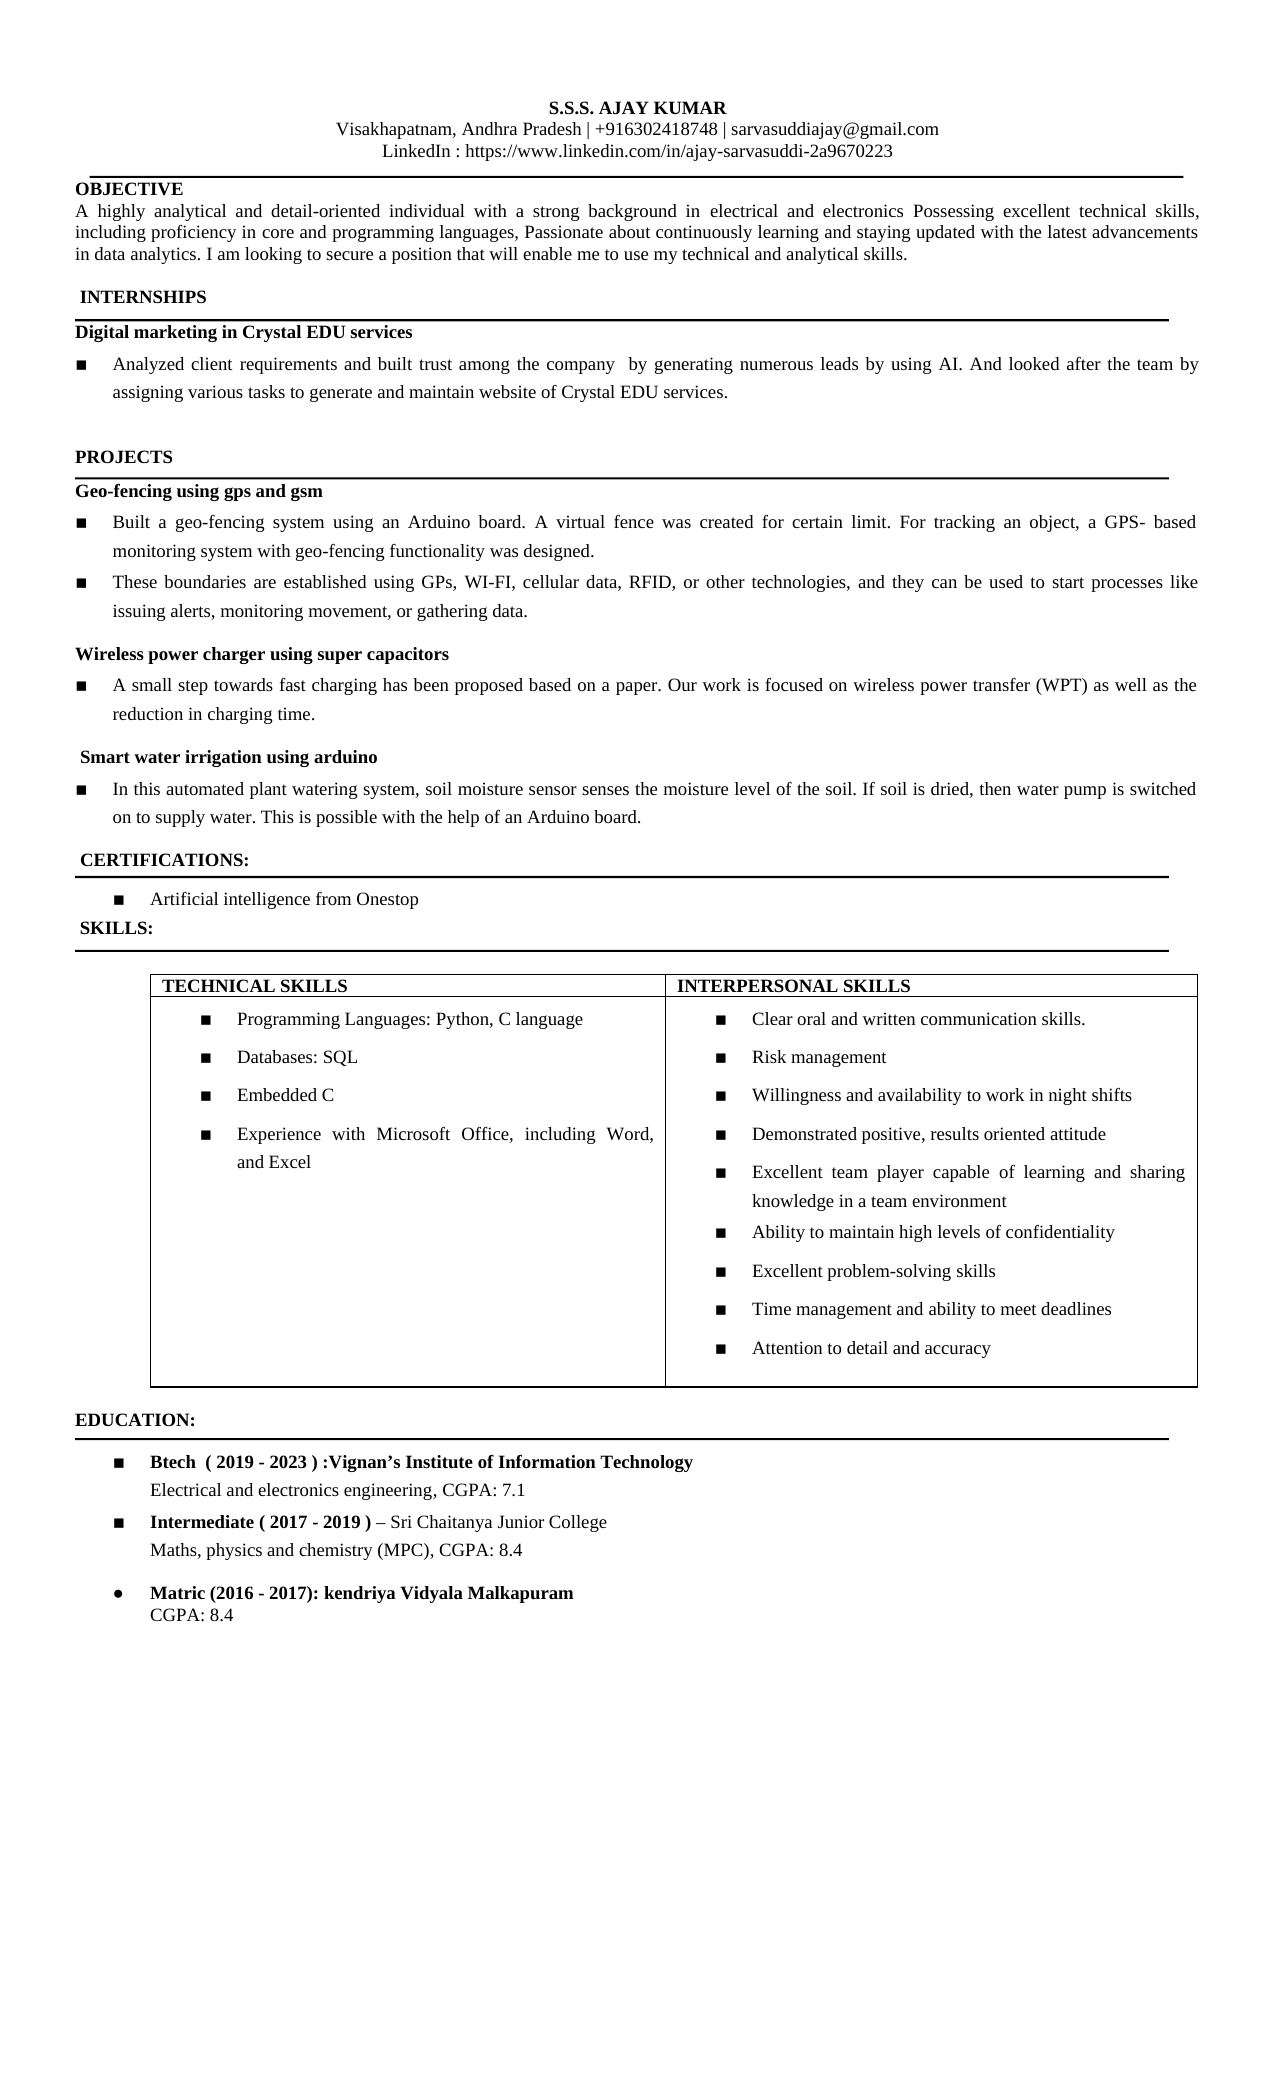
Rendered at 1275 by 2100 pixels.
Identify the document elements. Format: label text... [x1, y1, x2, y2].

list Artificial intelligence from Onestop [112, 870, 1200, 917]
table_cell Clear oral and written communication skills. Risk management Willingness and availability to work in night shifts Demonstrated positive, results oriented attitude Excellent team player capable of learning and sharing knowledge in a team environment Ability to maintain high levels of confidentiality Excellent problem-solving skills Time management and ability to meet deadlines Attention to detail and accuracy [666, 997, 1197, 1386]
list Matric (2016 - 2017): kendriya Vidyala Malkapuram [112, 1582, 1200, 1603]
text Visakhapatnam, Andhra Pradesh | +916302418748 | sarvasuddiajay@gmail.com [75, 118, 1200, 140]
text Maths, physics and chemistry (MPC), CGPA: 8.4 [150, 1539, 1200, 1560]
text LinkedIn : https://www.linkedin.com/in/ajay-sarvasuddi-2a9670223 [75, 140, 1200, 161]
list Analyzed client requirements and built trust among the company by generating numerous leads by using AI. And looked after the team by assigning various tasks to generate and maintain website of Crystal EDU services. [75, 343, 1200, 403]
text PROJECTS [75, 446, 1200, 468]
table_cell Programming Languages: Python, C language Databases: SQL Embedded C Experience with Microsoft Office, including Word, and Excel [151, 997, 665, 1386]
text Digital marketing in Crystal EDU services [75, 307, 1200, 343]
text Electrical and electronics engineering, CGPA: 7.1 [150, 1479, 1200, 1500]
table_header INTERPERSONAL SKILLS [666, 975, 1197, 996]
text OBJECTIVE [75, 161, 1200, 199]
list In this automated plant watering system, soil moisture sensor senses the moisture level of the soil. If soil is dried, then water pump is switched on to supply water. This is possible with the help of an Arduino board. [75, 767, 1200, 827]
text CGPA: 8.4 [150, 1603, 1200, 1625]
text S.S.S. AJAY KUMAR [75, 97, 1200, 118]
text Smart water irrigation using arduino [75, 746, 1200, 767]
list A small step towards fast charging has been proposed based on a paper. Our work is focused on wireless power transfer (WPT) as well as the reduction in charging time. [75, 664, 1200, 724]
list These boundaries are established using GPs, WI-FI, cellular data, RFID, or other technologies, and they can be used to start processes like issuing alerts, monitoring movement, or gathering data. [75, 561, 1200, 621]
list Intermediate ( 2017 - 2019 ) – Sri Chaitanya Junior College [112, 1500, 1200, 1539]
text Geo-fencing using gps and gsm [75, 468, 1200, 501]
text EDUCATION: [75, 1409, 1200, 1431]
table_header TECHNICAL SKILLS [151, 975, 665, 996]
text A highly analytical and detail-oriented individual with a strong background in electrical and electronics Possessing excellent technical skills, including proficiency in core and programming languages, Passionate about continuously learning and staying updated with the latest advancements in data analytics. I am looking to secure a position that will enable me to use my technical and analytical skills. [75, 199, 1200, 264]
text Wireless power charger using super capacitors [75, 643, 1200, 664]
list Btech ( 2019 - 2023 ) :Vignan’s Institute of Information Technology [112, 1431, 1200, 1479]
text INTERNSHIPS [75, 286, 1200, 307]
list Built a geo-fencing system using an Arduino board. A virtual fence was created for certain limit. For tracking an object, a GPS- based monitoring system with geo-fencing functionality was designed. [75, 501, 1200, 561]
text CERTIFICATIONS: [75, 849, 1200, 870]
text SKILLS: [75, 917, 1200, 938]
